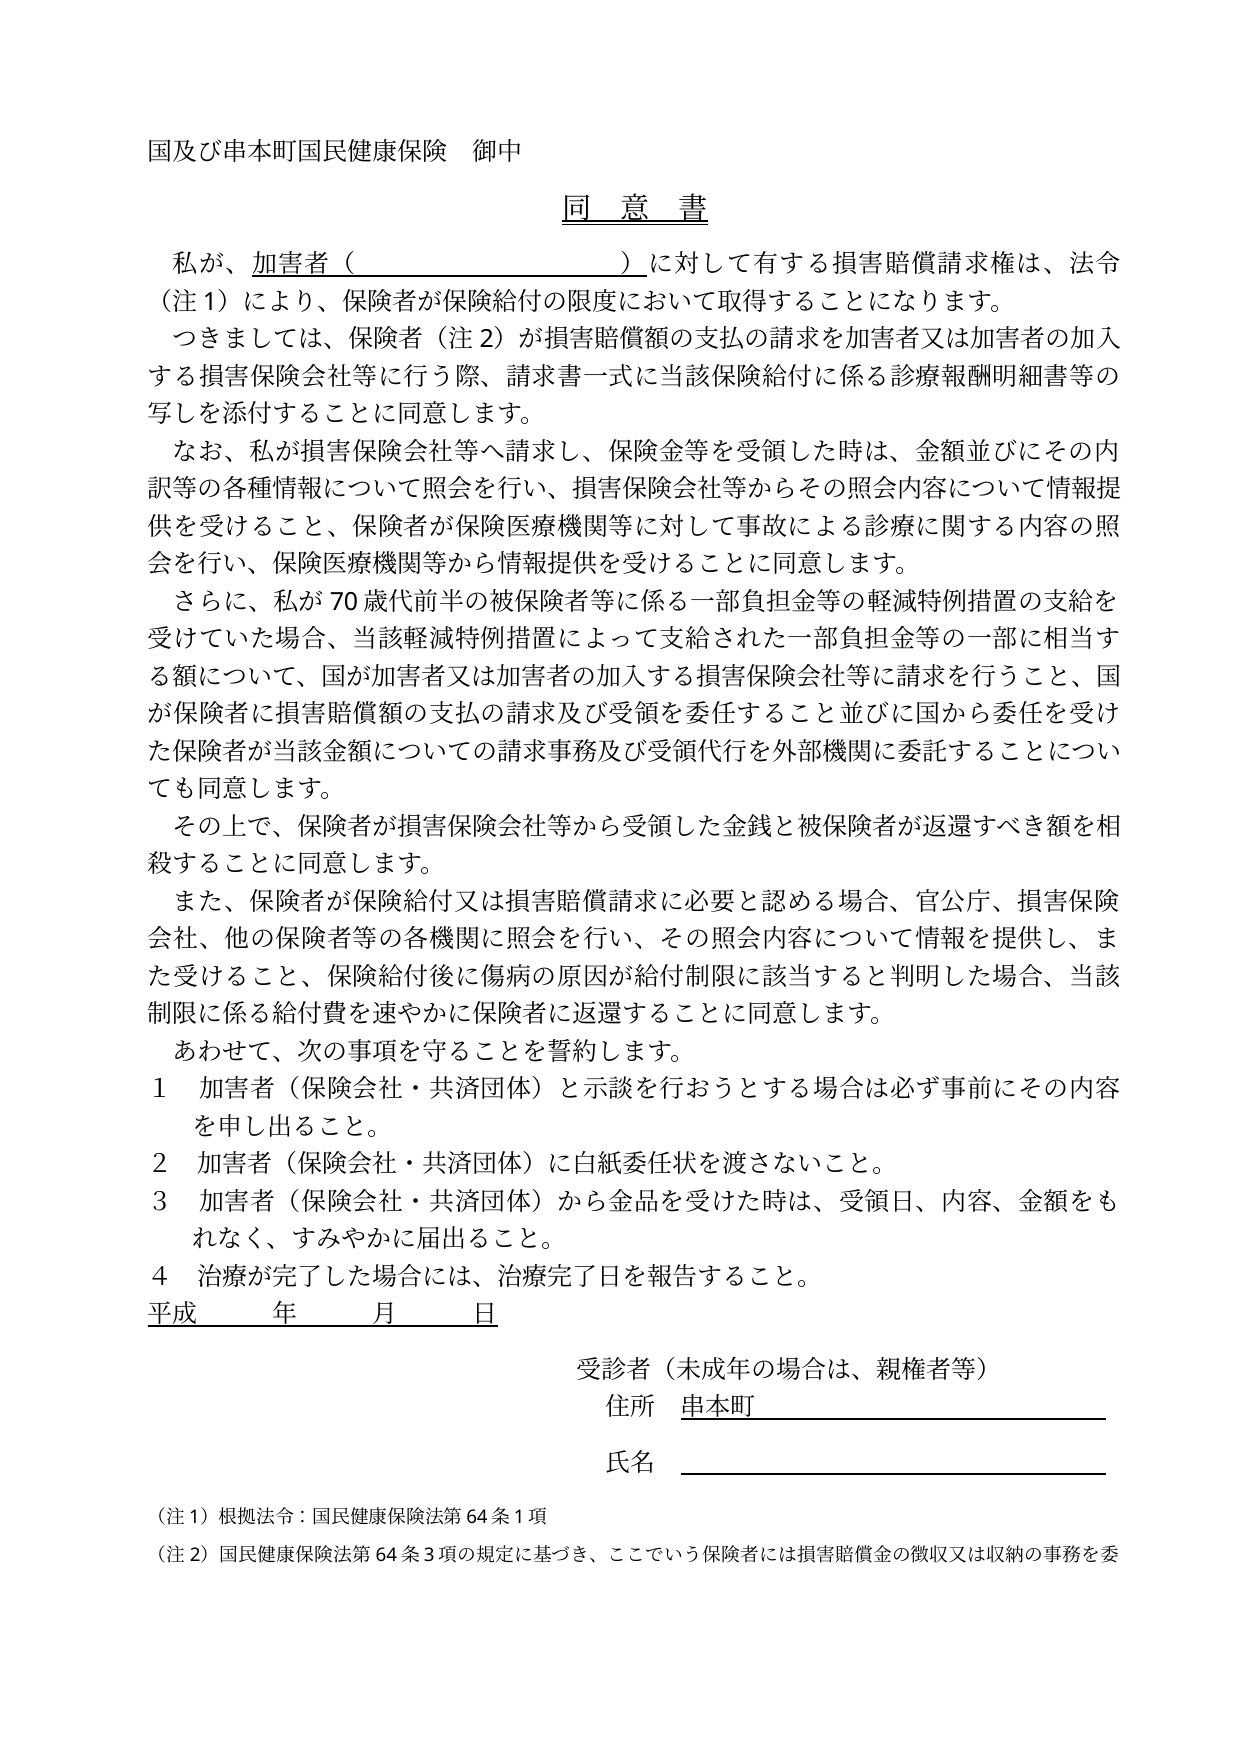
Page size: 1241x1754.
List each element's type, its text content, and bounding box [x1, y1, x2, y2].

text 私が、加害者（ ）に対して有する損害賠償請求権は、法令（注1）により、保険者が保険給付の限度において取得することになります。 [148, 243, 1122, 318]
text なお、私が損害保険会社等へ請求し、保険金等を受領した時は、金額並びにその内訳等の各種情報について照会を行い、損害保険会社等からその照会内容について情報提供を受けること、保険者が保険医療機関等に対して事故による診療に関する内容の照会を行い、保険医療機関等から情報提供を受けることに同意します。 [148, 431, 1122, 581]
text 氏名 [605, 1442, 1122, 1479]
text 平成 年 月 日 [148, 1293, 1122, 1331]
text さらに、私が70歳代前半の被保険者等に係る一部負担金等の軽減特例措置の支給を受けていた場合、当該軽減特例措置によって支給された一部負担金等の一部に相当する額について、国が加害者又は加害者の加入する損害保険会社等に請求を行うこと、国が保険者に損害賠償額の支払の請求及び受領を委任すること並びに国から委任を受けた保険者が当該金額についての請求事務及び受領代行を外部機関に委託することについても同意します。 [148, 581, 1122, 806]
text 国及び串本町国民健康保険 御中 [148, 131, 1122, 168]
text 同 意 書 [148, 168, 1122, 243]
text ４ 治療が完了した場合には、治療完了日を報告すること。 [148, 1256, 1122, 1293]
text あわせて、次の事項を守ることを誓約します。 [148, 1031, 1122, 1068]
text １ 加害者（保険会社・共済団体）と示談を行おうとする場合は必ず事前にその内容を申し出ること。 [148, 1068, 1122, 1143]
text ３ 加害者（保険会社・共済団体）から金品を受けた時は、受領日、内容、金額をもれなく、すみやかに届出ること。 [148, 1181, 1122, 1256]
text ２ 加害者（保険会社・共済団体）に白紙委任状を渡さないこと。 [148, 1143, 1122, 1181]
text （注1）根拠法令：国民健康保険法第64条1項 [148, 1497, 1122, 1535]
text その上で、保険者が損害保険会社等から受領した金銭と被保険者が返還すべき額を相殺することに同意します。 [148, 806, 1122, 881]
text また、保険者が保険給付又は損害賠償請求に必要と認める場合、官公庁、損害保険会社、他の保険者等の各機関に照会を行い、その照会内容について情報を提供し、また受けること、保険給付後に傷病の原因が給付制限に該当すると判明した場合、当該制限に係る給付費を速やかに保険者に返還することに同意します。 [148, 881, 1122, 1031]
text つきましては、保険者（注2）が損害賠償額の支払の請求を加害者又は加害者の加入する損害保険会社等に行う際、請求書一式に当該保険給付に係る診療報酬明細書等の写しを添付することに同意します。 [148, 318, 1122, 431]
text 住所 串本町 [605, 1386, 1122, 1424]
text 受診者（未成年の場合は、親権者等） [576, 1349, 1122, 1386]
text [148, 1535, 1122, 1572]
